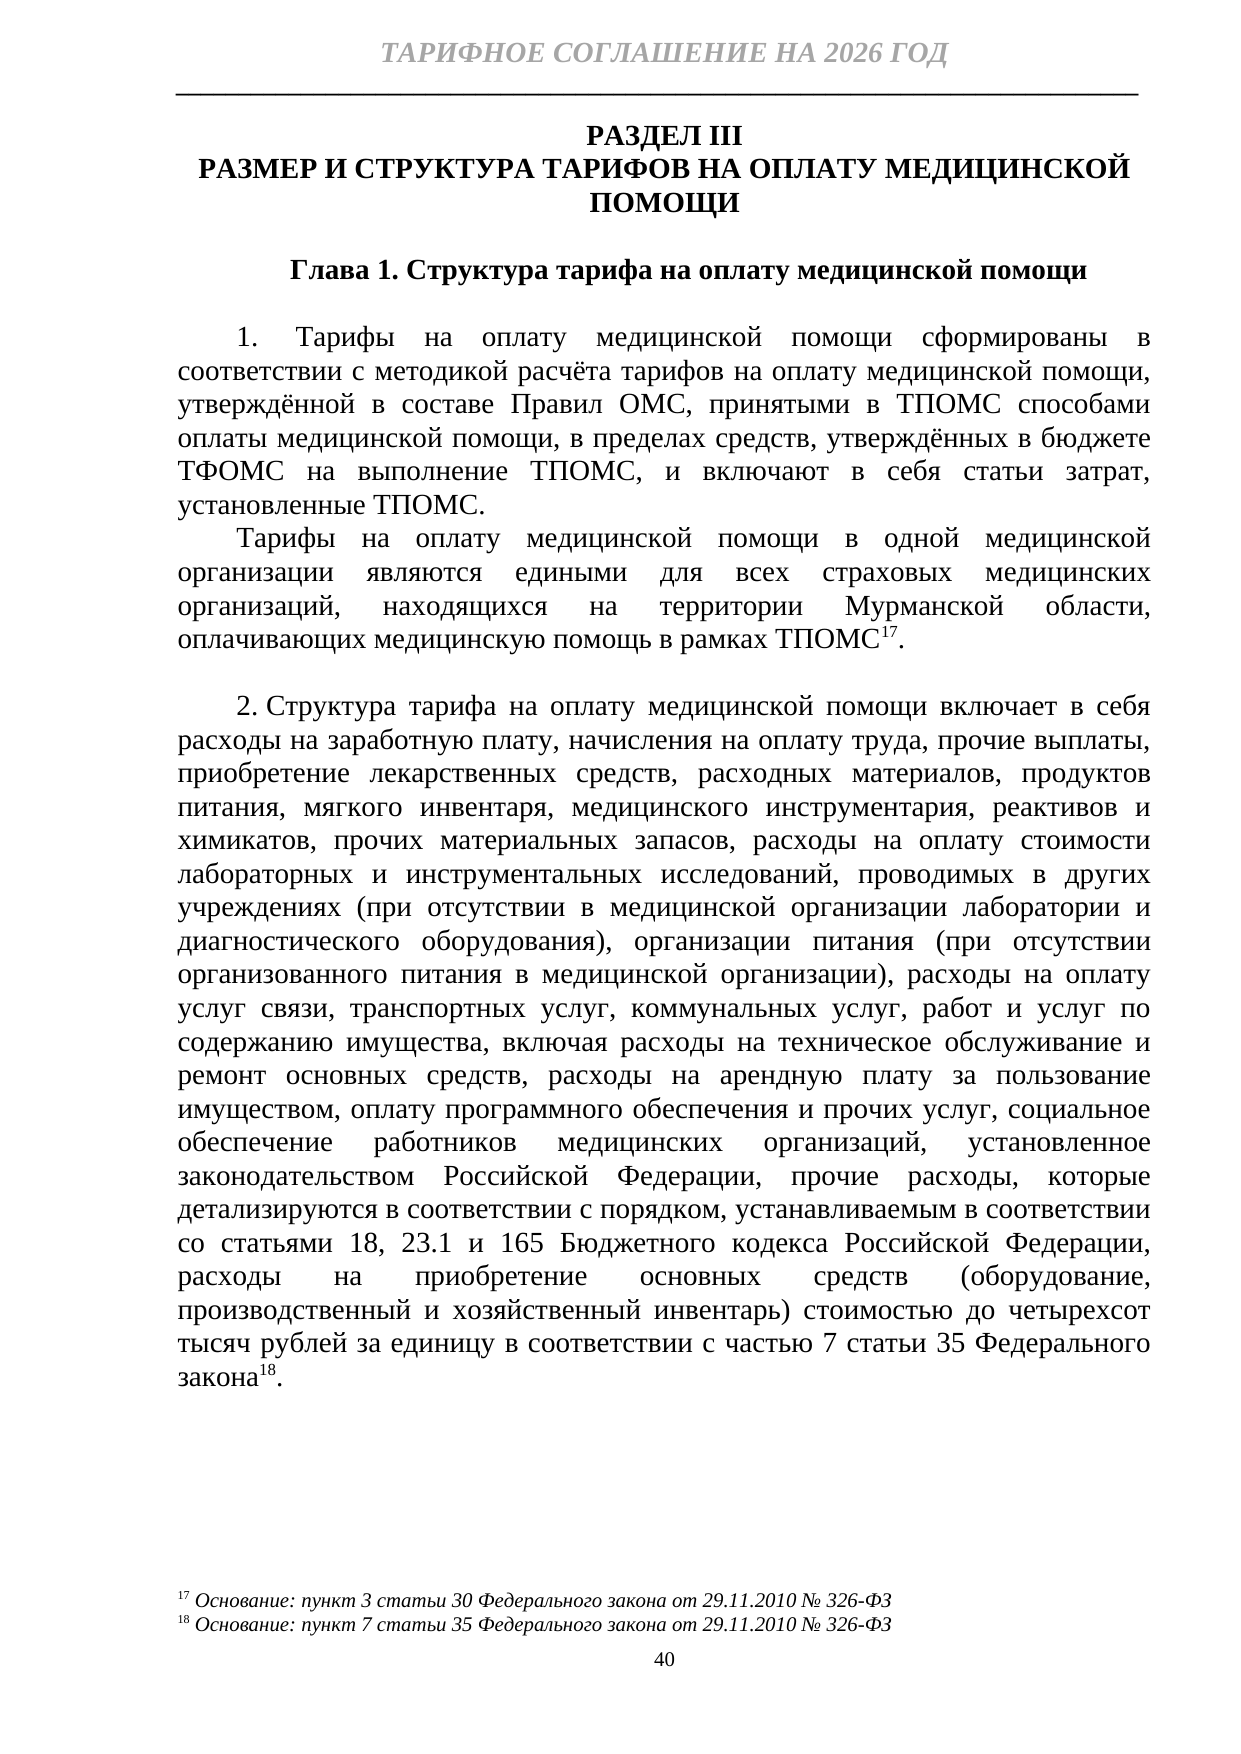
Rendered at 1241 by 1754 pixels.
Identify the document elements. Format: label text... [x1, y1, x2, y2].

text Глава 1. Структура тарифа на оплату медицинской помощи [290, 252, 1152, 286]
text Тарифы на оплату медицинской помощи в одной медицинской организации являются едиными для всех страховых медицинских организаций, находящихся на территории Мурманской области, оплачивающих медицинскую помощь в рамках ТПОМС. [177, 521, 1152, 655]
text РАЗМЕР И СТРУКТУРА ТАРИФОВ НА ОПЛАТУ МЕДИЦИНСКОЙ ПОМОЩИ [177, 152, 1152, 219]
list Структура тарифа на оплату медицинской помощи включает в себя расходы на заработную плату, начисления на оплату труда, прочие выплаты, приобретение лекарственных средств, расходных материалов, продуктов питания, мягкого инвентаря, медицинского инструментария, реактивов и химикатов, прочих материальных запасов, расходы на оплату стоимости лабораторных и инструментальных исследований, проводимых в других учреждениях (при отсутствии в медицинской организации лаборатории и диагностического оборудования), организации питания (при отсутствии организованного питания в медицинской организации), расходы на оплату услуг связи, транспортных услуг, коммунальных услуг, работ и услуг по содержанию имущества, включая расходы на техническое обслуживание и ремонт основных средств, расходы на арендную плату за пользование имуществом, оплату программного обеспечения и прочих услуг, социальное обеспечение работников медицинских организаций, установленное законодательством Российской Федерации, прочие расходы, которые детализируются в соответствии с порядком, устанавливаемым в соответствии со статьями 18, 23.1 и 165 Бюджетного кодекса Российской Федерации, расходы на приобретение основных средств (оборудование, производственный и хозяйственный инвентарь) стоимостью до четырехсот тысяч рублей за единицу в соответствии с частью 7 статьи 35 Федерального закона. [177, 688, 1152, 1393]
text РАЗДЕЛ III [177, 118, 1152, 152]
list Тарифы на оплату медицинской помощи сформированы в соответствии с методикой расчёта тарифов на оплату медицинской помощи, утверждённой в составе Правил ОМС, принятыми в ТПОМС способами оплаты медицинской помощи, в пределах средств, утверждённых в бюджете ТФОМС на выполнение ТПОМС, и включают в себя статьи затрат, установленные ТПОМС. [177, 319, 1152, 521]
